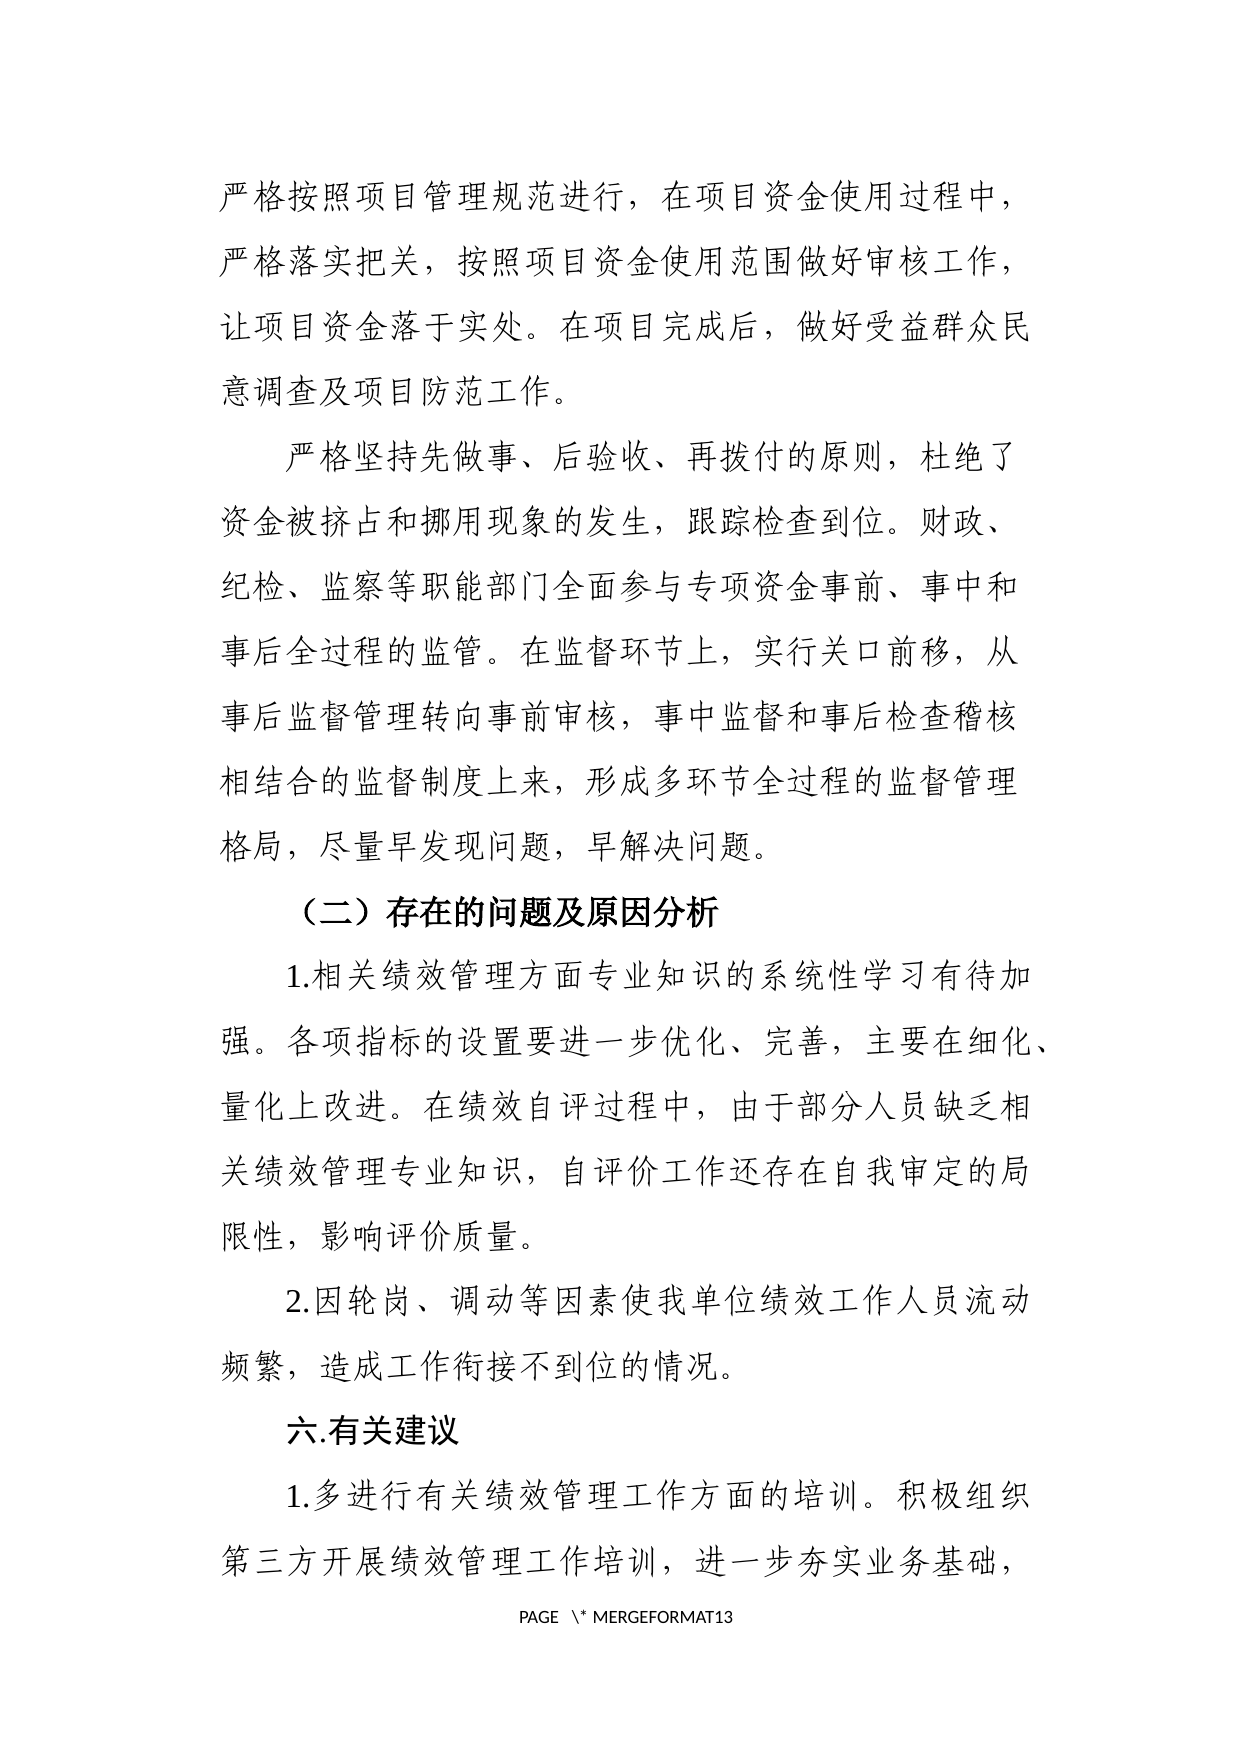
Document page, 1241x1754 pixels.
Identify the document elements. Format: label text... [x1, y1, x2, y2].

title 严格坚持先做事、后验收、再拨付的原则，杜绝了资金被挤占和挪用现象的发生，跟踪检查到位。财政、纪检、监察等职能部门全面参与专项资金事前、事中和事后全过程的监管。在监督环节上，实行关口前移，从事后监督管理转向事前审核，事中监督和事后检查稽核相结合的监督制度上来，形成多环节全过程的监督管理格局，尽量早发现问题，早解决问题。 [218, 422, 1033, 877]
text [218, 1462, 1033, 1592]
text 1.相关绩效管理方面专业知识的系统性学习有待加强。各项指标的设置要进一步优化、完善，主要在细化、量化上改进。在绩效自评过程中，由于部分人员缺乏相关绩效管理专业知识，自评价工作还存在自我审定的局限性，影响评价质量。 [218, 942, 1033, 1267]
list 存在的问题及原因分析 [218, 877, 1033, 942]
text 2.因轮岗、调动等因素使我单位绩效工作人员流动频繁，造成工作衔接不到位的情况。 [218, 1267, 1033, 1397]
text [218, 162, 1033, 422]
text 六.有关建议 [218, 1397, 1033, 1462]
